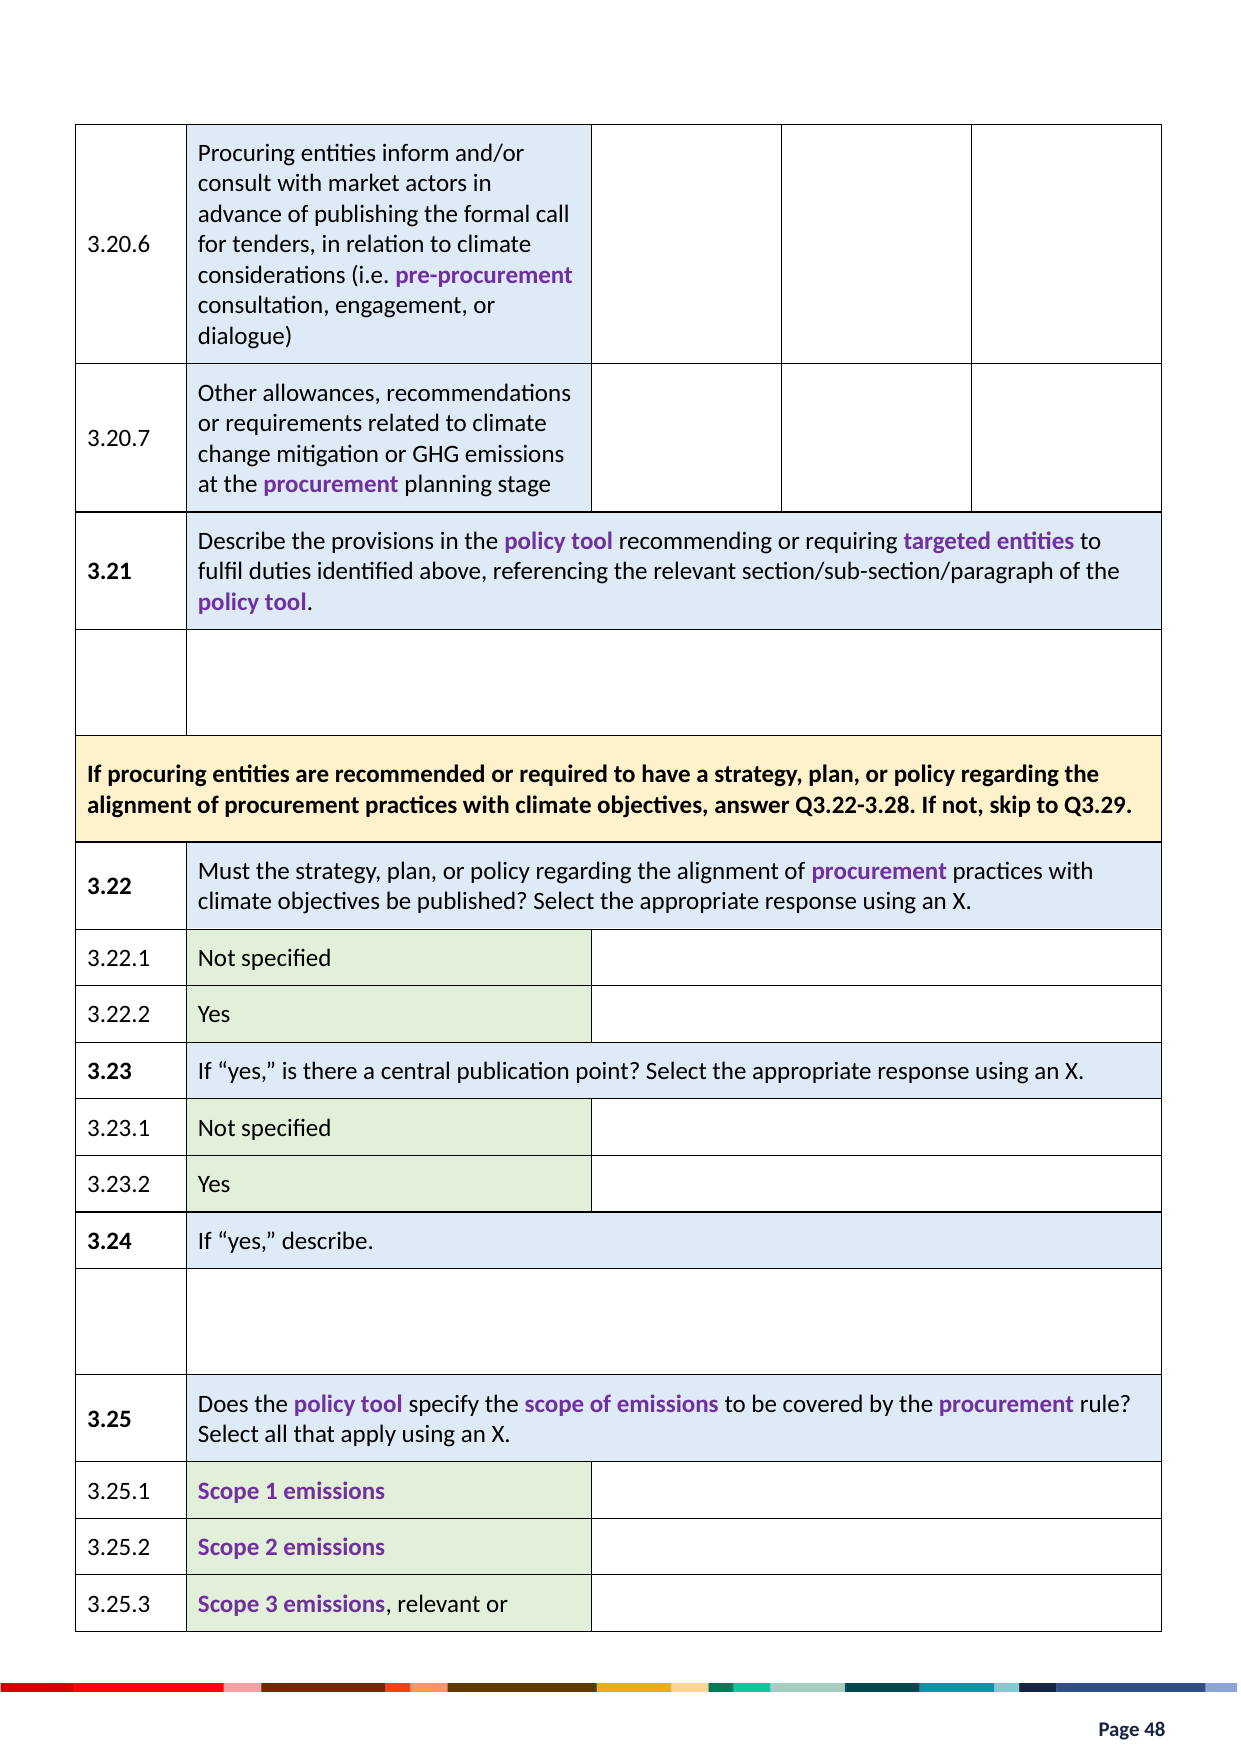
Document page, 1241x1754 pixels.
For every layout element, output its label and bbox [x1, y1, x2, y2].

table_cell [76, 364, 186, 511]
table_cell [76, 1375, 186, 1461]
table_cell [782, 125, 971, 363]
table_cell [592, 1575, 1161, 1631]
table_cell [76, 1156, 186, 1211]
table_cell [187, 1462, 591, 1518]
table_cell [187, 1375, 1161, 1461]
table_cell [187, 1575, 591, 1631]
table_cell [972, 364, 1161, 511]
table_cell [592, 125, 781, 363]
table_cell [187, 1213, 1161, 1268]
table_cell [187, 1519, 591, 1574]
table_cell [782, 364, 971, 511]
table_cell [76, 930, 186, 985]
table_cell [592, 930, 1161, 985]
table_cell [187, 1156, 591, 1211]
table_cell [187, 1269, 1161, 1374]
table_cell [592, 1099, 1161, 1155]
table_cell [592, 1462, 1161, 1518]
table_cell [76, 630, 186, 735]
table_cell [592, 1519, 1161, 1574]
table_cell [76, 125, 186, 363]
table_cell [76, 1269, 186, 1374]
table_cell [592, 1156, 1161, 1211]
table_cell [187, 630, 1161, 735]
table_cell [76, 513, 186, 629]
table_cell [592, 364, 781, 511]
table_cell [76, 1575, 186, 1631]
picture [0, 1683, 1236, 1692]
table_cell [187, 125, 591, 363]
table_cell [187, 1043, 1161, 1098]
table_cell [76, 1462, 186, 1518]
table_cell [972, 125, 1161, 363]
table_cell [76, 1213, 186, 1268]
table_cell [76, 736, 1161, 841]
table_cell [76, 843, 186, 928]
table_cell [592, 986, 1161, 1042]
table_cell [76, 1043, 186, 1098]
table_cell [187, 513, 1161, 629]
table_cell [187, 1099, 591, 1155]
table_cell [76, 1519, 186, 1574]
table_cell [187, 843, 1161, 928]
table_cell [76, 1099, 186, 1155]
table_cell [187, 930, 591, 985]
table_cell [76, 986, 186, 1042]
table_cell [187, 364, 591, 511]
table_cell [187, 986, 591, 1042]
